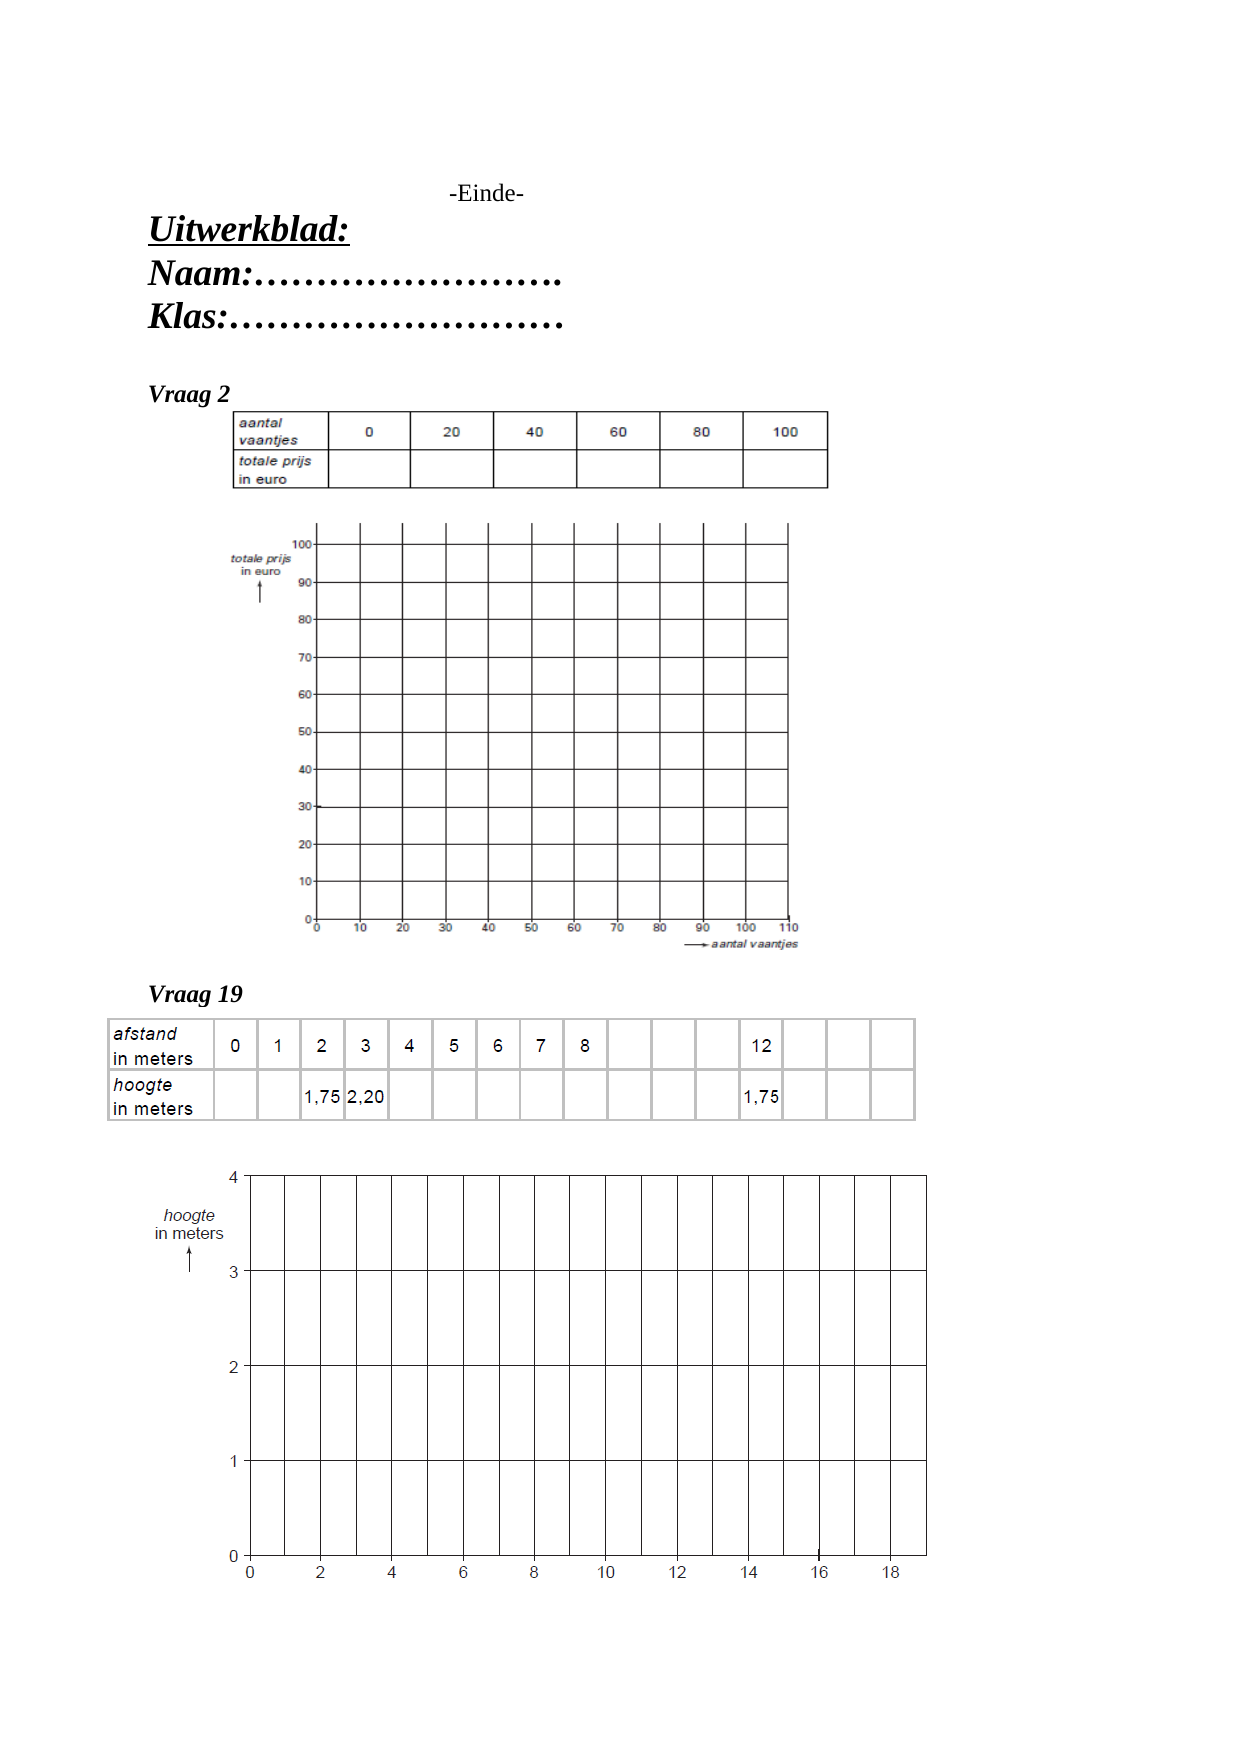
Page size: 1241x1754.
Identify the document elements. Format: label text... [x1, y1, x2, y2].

picture [147, 408, 867, 979]
text Klas:……………………… [148, 293, 1093, 336]
picture [91, 1007, 960, 1582]
text -Einde- [91, 178, 1093, 207]
text Vraag 2 [148, 379, 1093, 408]
text Uitwerkblad: [148, 207, 1093, 250]
text Naam:……………………. [148, 250, 1093, 293]
text Vraag 19 [148, 979, 1093, 1007]
